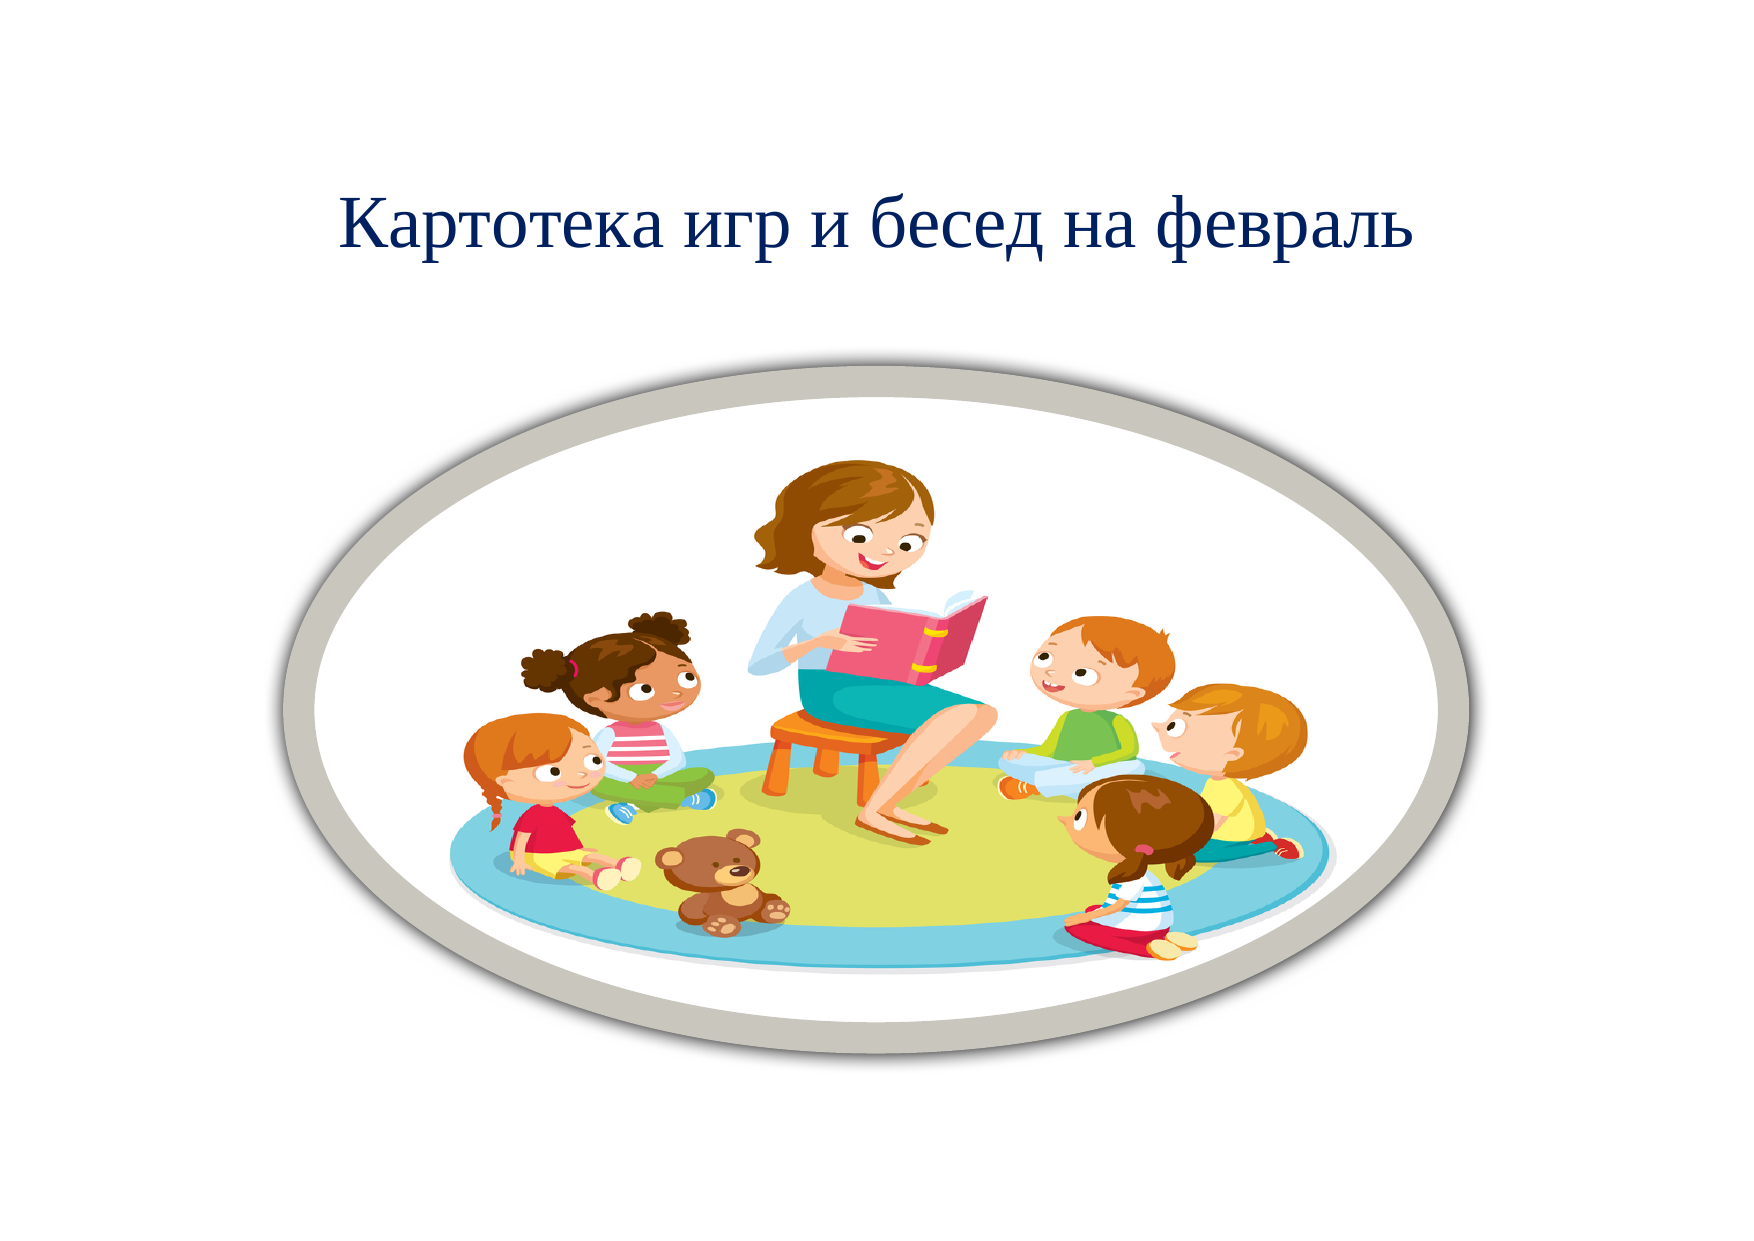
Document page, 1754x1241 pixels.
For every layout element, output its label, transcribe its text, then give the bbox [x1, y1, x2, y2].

picture [315, 398, 1437, 1022]
text Картотека игр и бесед на февраль [118, 177, 1636, 263]
